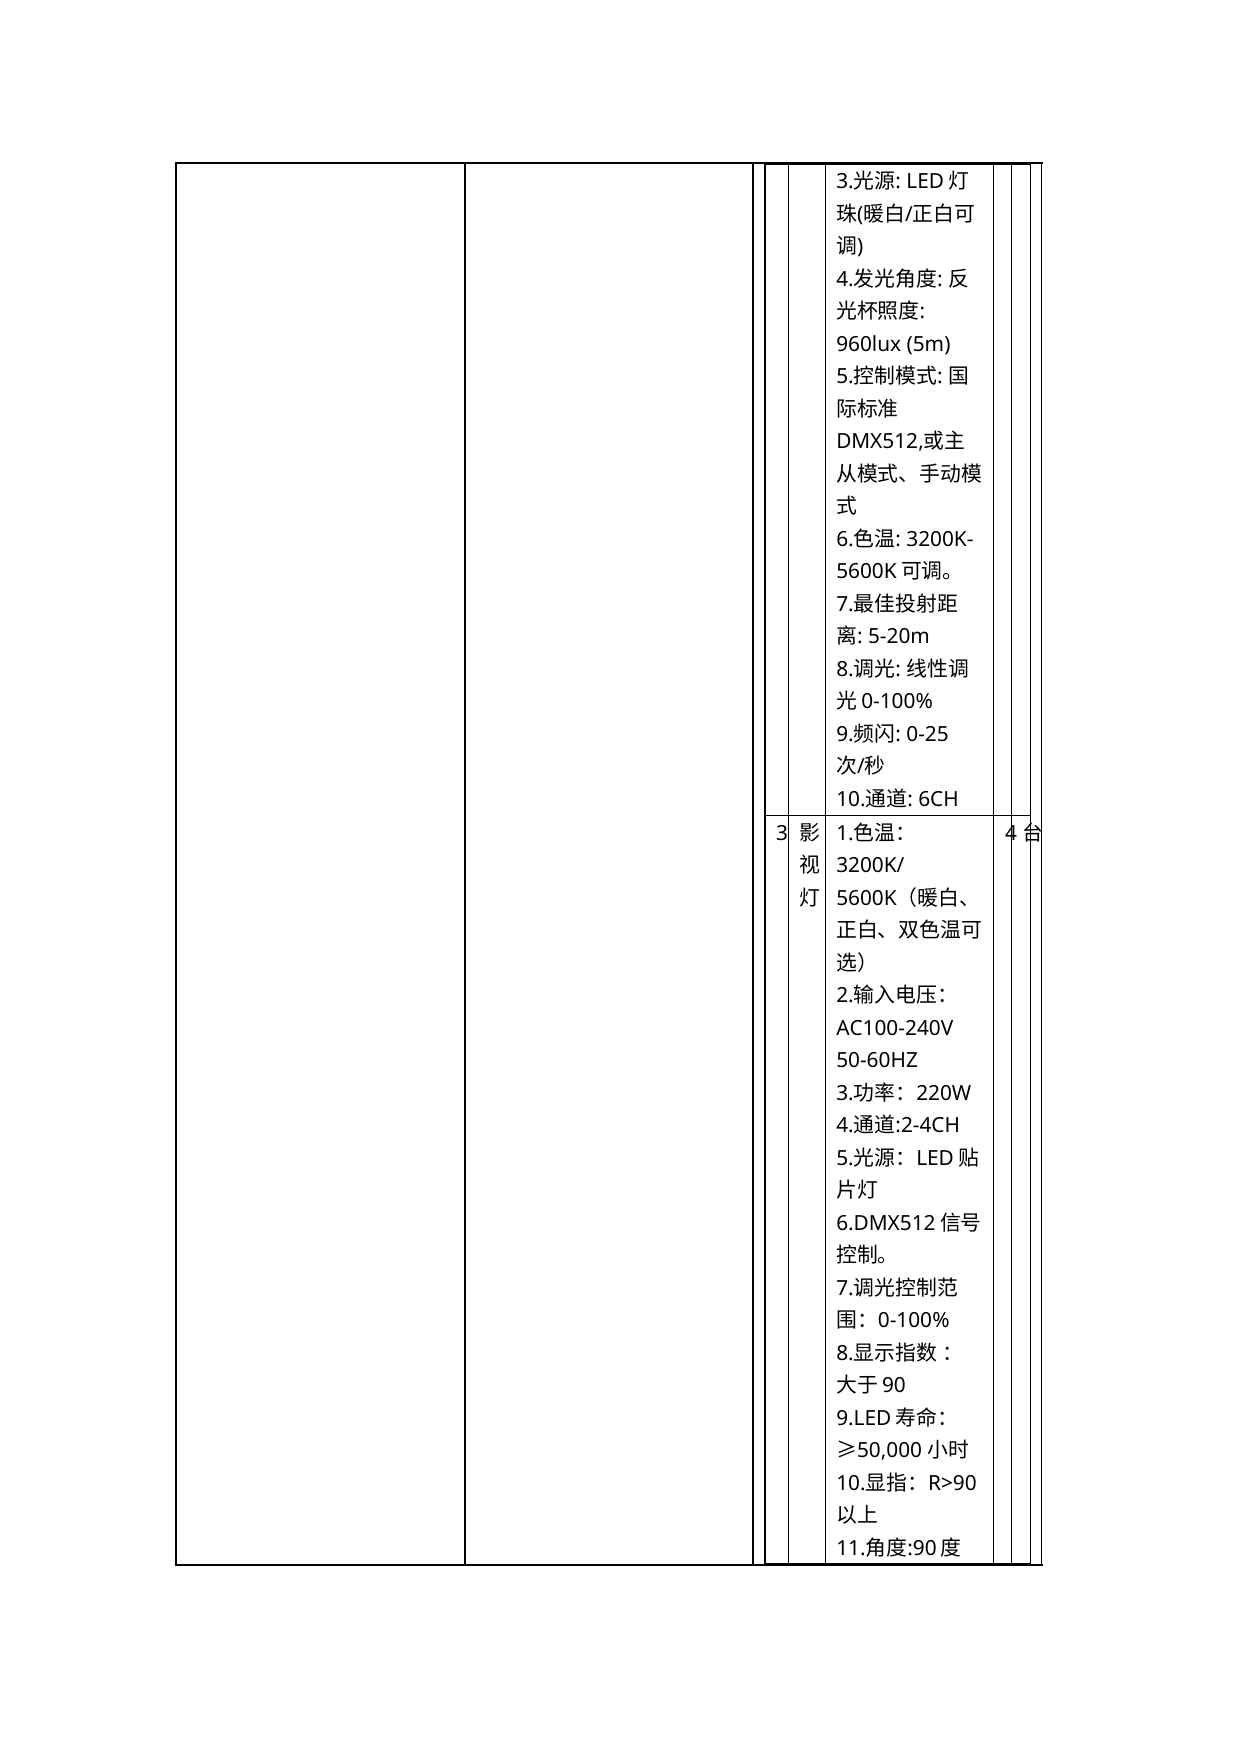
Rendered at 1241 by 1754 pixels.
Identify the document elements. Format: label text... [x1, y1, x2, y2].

table_cell [1012, 165, 1030, 815]
table_cell [789, 816, 825, 1563]
table_cell [1031, 164, 1041, 830]
table_cell [826, 165, 993, 815]
table_cell [789, 165, 825, 815]
table_cell [754, 164, 764, 1564]
table_cell [826, 816, 993, 1563]
table_cell [1012, 816, 1030, 1563]
table_cell [466, 164, 752, 1564]
table_cell [994, 165, 1011, 815]
table_cell [994, 816, 1011, 1563]
table_cell [1031, 830, 1041, 1564]
table_cell [766, 816, 788, 1563]
table_cell [766, 165, 788, 815]
table_cell 2 [177, 164, 464, 1564]
